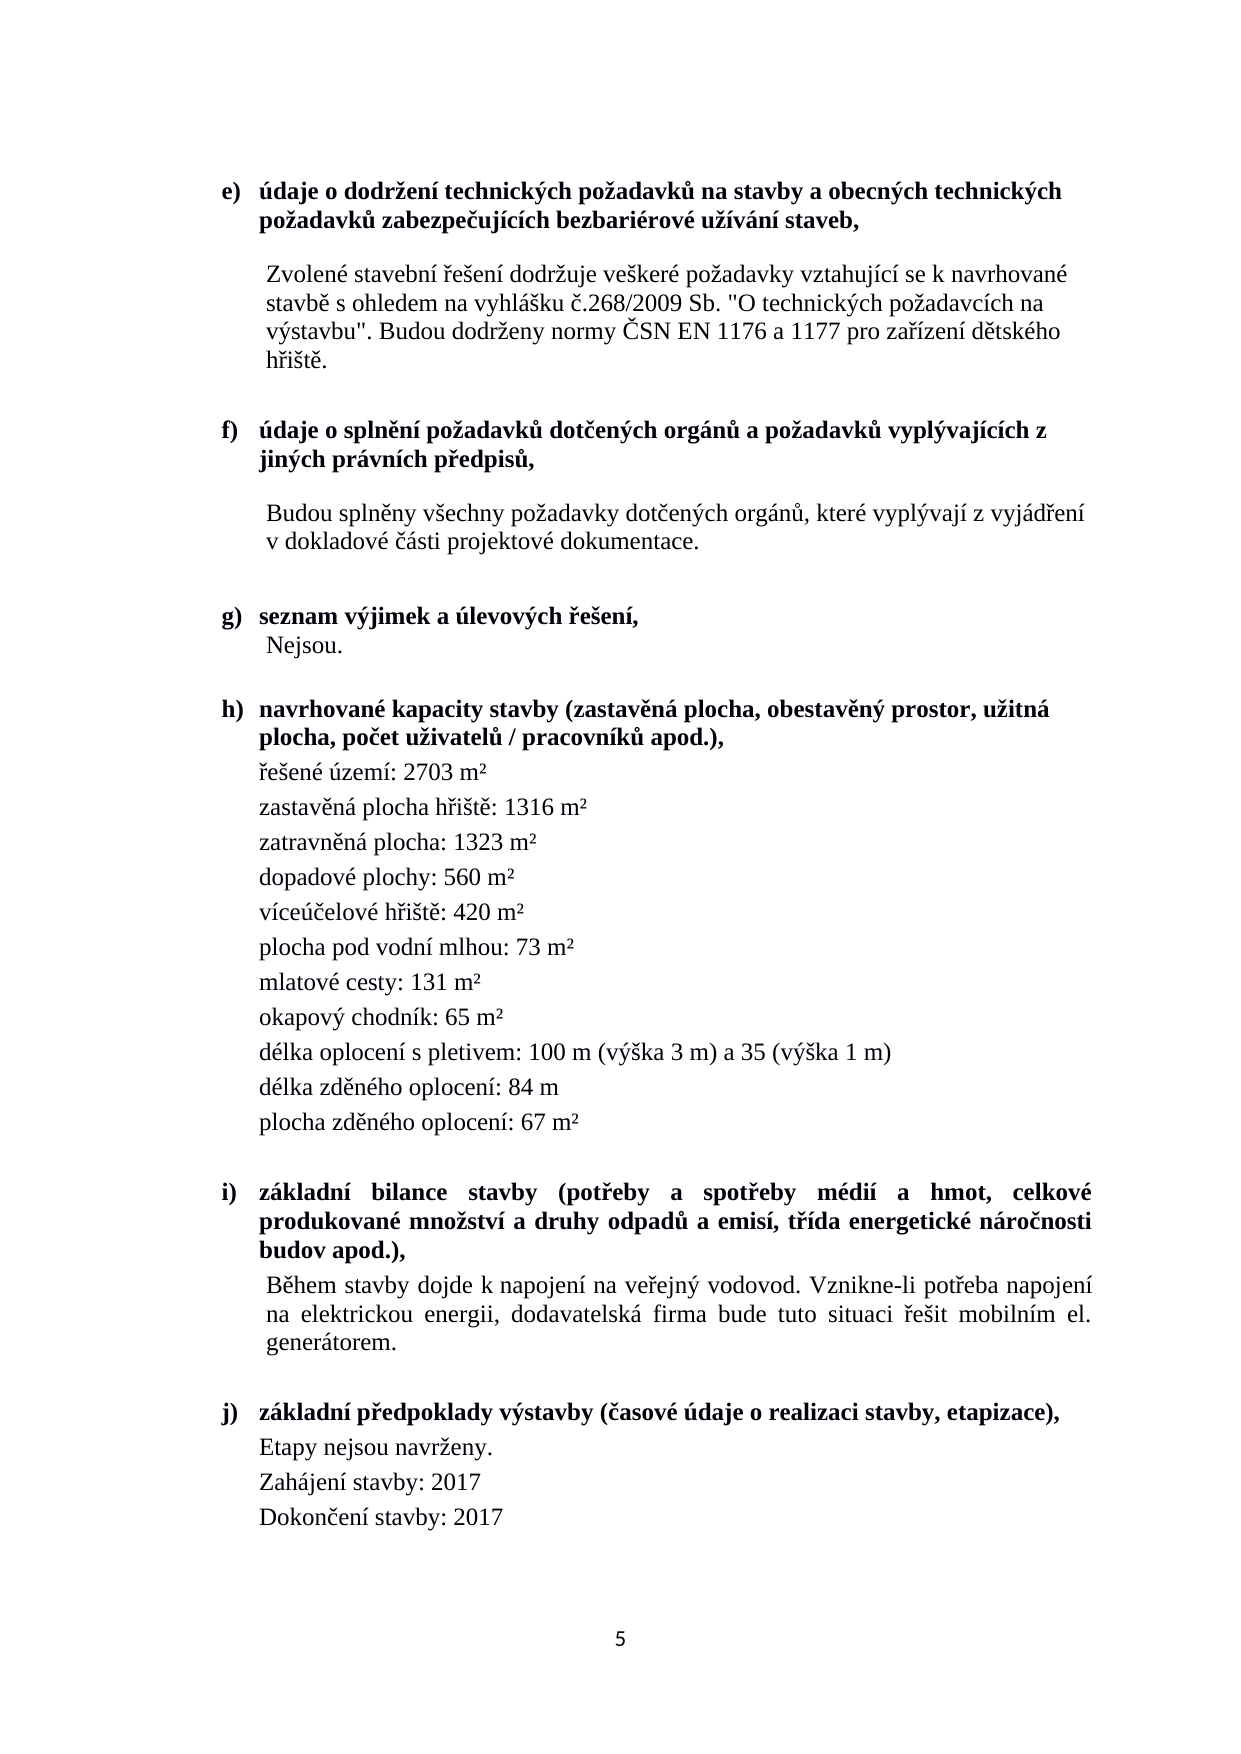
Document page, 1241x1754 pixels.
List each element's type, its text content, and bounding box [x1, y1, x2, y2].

subtitle Budou splněny všechny požadavky dotčených orgánů, které vyplývají z vyjádření v dokladové části projektové dokumentace. [266, 498, 1093, 555]
text délka oplocení s pletivem: 100 m (výška 3 m) a 35 (výška 1 m) [259, 1037, 1093, 1066]
list základní předpoklady výstavby (časové údaje o realizaci stavby, etapizace), [221, 1397, 1093, 1426]
list základní bilance stavby (potřeby a spotřeby médií a hmot, celkové produkované množství a druhy odpadů a emisí, třída energetické náročnosti budov apod.), [221, 1177, 1093, 1264]
text Zahájení stavby: 2017 [259, 1467, 1093, 1496]
list seznam výjimek a úlevových řešení, [221, 601, 1093, 630]
list údaje o splnění požadavků dotčených orgánů a požadavků vyplývajících z jiných právních předpisů, [221, 415, 1093, 473]
text plocha zděného oplocení: 67 m² [259, 1107, 1093, 1136]
text Během stavby dojde k napojení na veřejný vodovod. Vznikne-li potřeba napojení na elektrickou energii, dodavatelská firma bude tuto situaci řešit mobilním el. generátorem. [266, 1270, 1093, 1356]
text mlatové cesty: 131 m² [259, 967, 1093, 996]
text zatravněná plocha: 1323 m² [259, 827, 1093, 856]
text dopadové plochy: 560 m² [259, 862, 1093, 891]
text Etapy nejsou navrženy. [259, 1432, 1093, 1461]
list údaje o dodržení technických požadavků na stavby a obecných technických požadavků zabezpečujících bezbariérové užívání staveb, [221, 176, 1093, 234]
subtitle Zvolené stavební řešení dodržuje veškeré požadavky vztahující se k navrhované stavbě s ohledem na vyhlášku č.268/2009 Sb. "O technických požadavcích na výstavbu". Budou dodrženy normy ČSN EN 1176 a 1177 pro zařízení dětského hřiště. [266, 259, 1093, 374]
text délka zděného oplocení: 84 m [259, 1072, 1093, 1101]
text plocha pod vodní mlhou: 73 m² [259, 932, 1093, 961]
list navrhované kapacity stavby (zastavěná plocha, obestavěný prostor, užitná plocha, počet uživatelů / pracovníků apod.), [221, 694, 1093, 751]
text Nejsou. [266, 630, 1093, 659]
text Dokončení stavby: 2017 [259, 1502, 1093, 1531]
text okapový chodník: 65 m² [259, 1002, 1093, 1031]
text řešené území: 2703 m² [259, 757, 1093, 786]
text zastavěná plocha hřiště: 1316 m² [259, 792, 1093, 821]
text víceúčelové hřiště: 420 m² [259, 897, 1093, 926]
